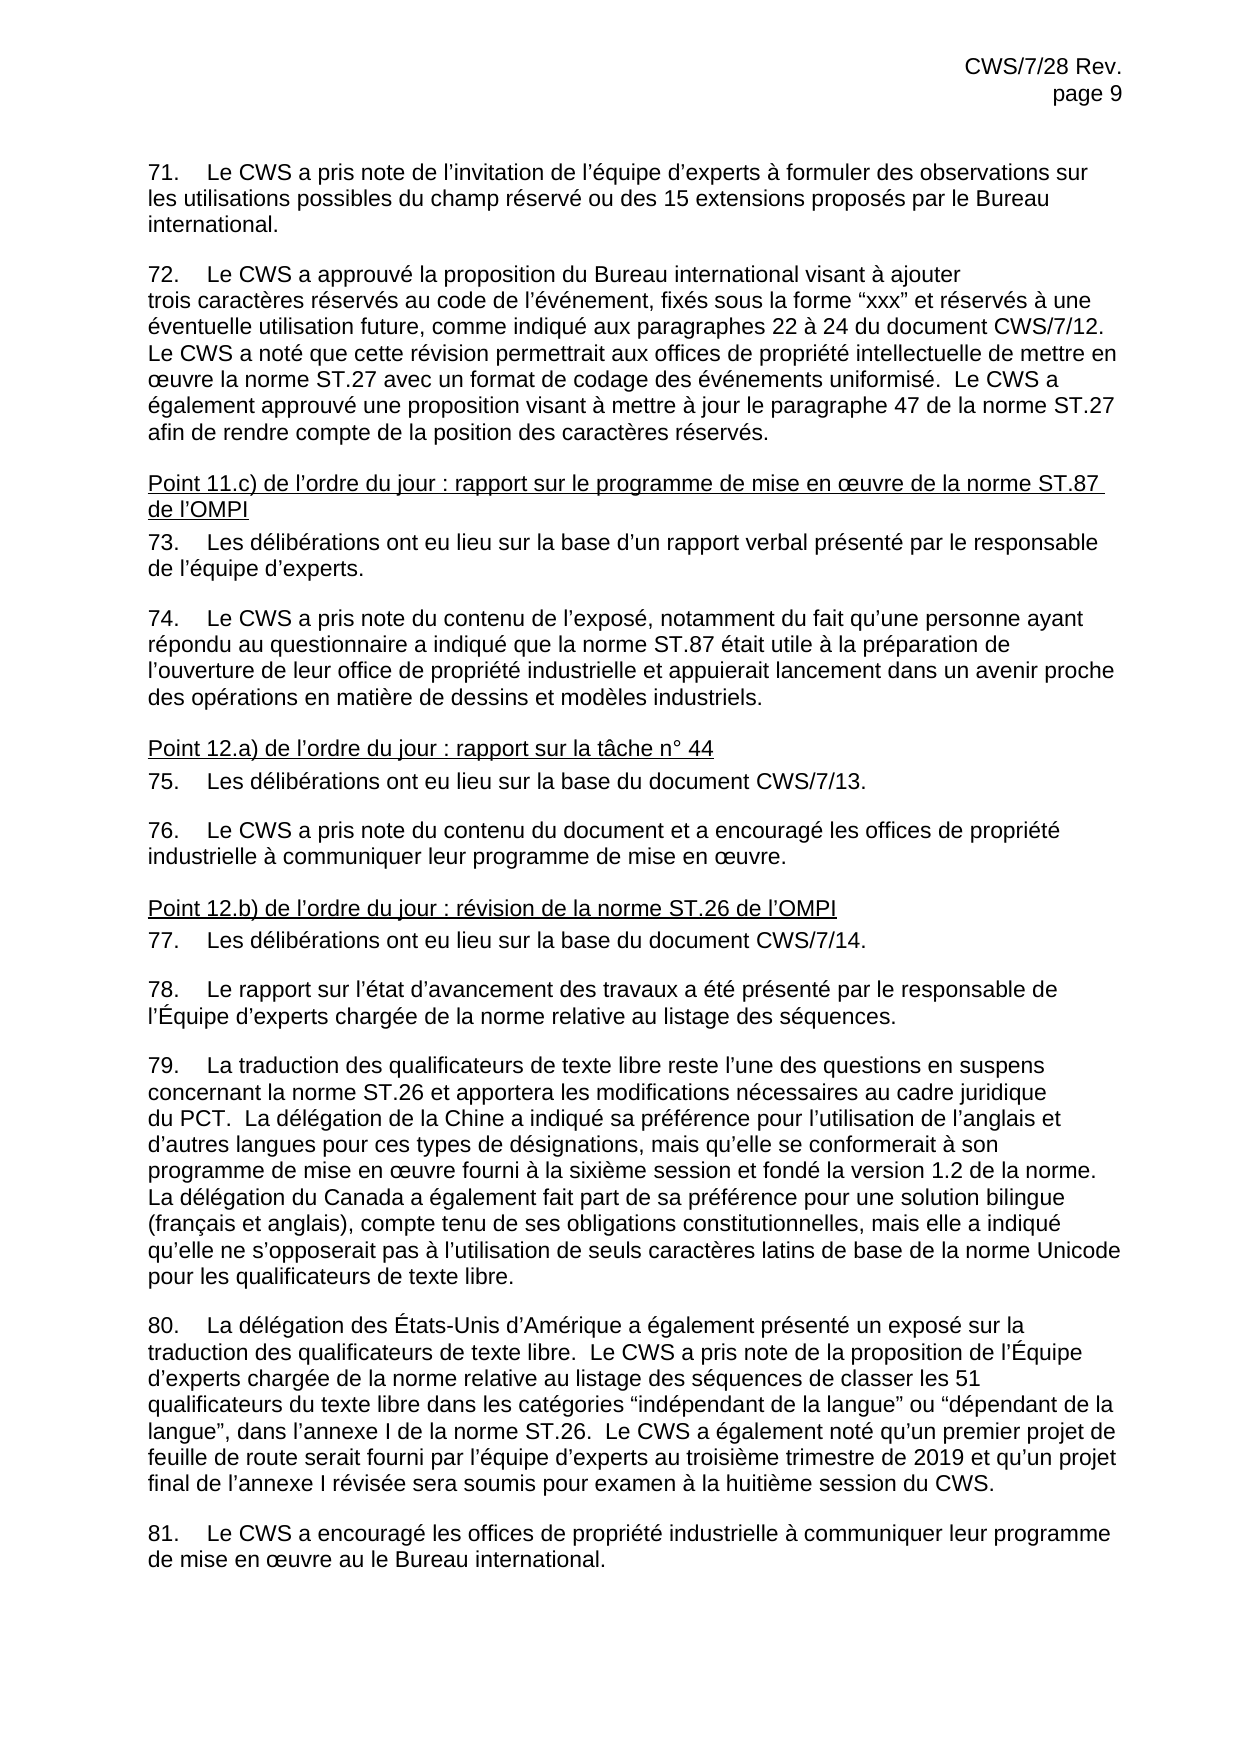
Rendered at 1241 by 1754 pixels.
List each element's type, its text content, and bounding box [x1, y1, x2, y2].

text Les délibérations ont eu lieu sur la base du document CWS/7/13. [148, 768, 1122, 794]
text Le CWS a pris note de l’invitation de l’équipe d’experts à formuler des observations sur les utilisations possibles du champ réservé ou des 15 extensions proposés par le Bureau international. [148, 158, 1122, 238]
text Le CWS a encouragé les offices de propriété industrielle à communiquer leur programme de mise en œuvre au le Bureau international. [148, 1519, 1122, 1572]
text Le rapport sur l’état d’avancement des travaux a été présenté par le responsable de l’Équipe d’experts chargée de la norme relative au listage des séquences. [148, 976, 1122, 1029]
text Les délibérations ont eu lieu sur la base du document CWS/7/14. [148, 927, 1122, 953]
text Les délibérations ont eu lieu sur la base d’un rapport verbal présenté par le responsable de l’équipe d’experts. [148, 529, 1122, 582]
text Le CWS a pris note du contenu de l’exposé, notamment du fait qu’une personne ayant répondu au questionnaire a indiqué que la norme ST.87 était utile à la préparation de l’ouverture de leur office de propriété industrielle et appuierait lancement dans un avenir proche des opérations en matière de dessins et modèles industriels. [148, 604, 1122, 710]
subtitle Point 11.c) de l’ordre du jour : rapport sur le programme de mise en œuvre de la norme ST.87 de l’OMPI [148, 470, 1122, 523]
text La traduction des qualificateurs de texte libre reste l’une des questions en suspens concernant la norme ST.26 et apportera les modifications nécessaires au cadre juridique du PCT. La délégation de la Chine a indiqué sa préférence pour l’utilisation de l’anglais et d’autres langues pour ces types de désignations, mais qu’elle se conformerait à son programme de mise en œuvre fourni à la sixième session et fondé la version 1.2 de la norme. La délégation du Canada a également fait part de sa préférence pour une solution bilingue (français et anglais), compte tenu de ses obligations constitutionnelles, mais elle a indiqué qu’elle ne s’opposerait pas à l’utilisation de seuls caractères latins de base de la norme Unicode pour les qualificateurs de texte libre. [148, 1052, 1122, 1289]
text Le CWS a approuvé la proposition du Bureau international visant à ajouter trois caractères réservés au code de l’événement, fixés sous la forme “xxx” et réservés à une éventuelle utilisation future, comme indiqué aux paragraphes 22 à 24 du document CWS/7/12. Le CWS a noté que cette révision permettrait aux offices de propriété intellectuelle de mettre en œuvre la norme ST.27 avec un format de codage des événements uniformisé. Le CWS a également approuvé une proposition visant à mettre à jour le paragraphe 47 de la norme ST.27 afin de rendre compte de la position des caractères réservés. [148, 261, 1122, 445]
text Le CWS a pris note du contenu du document et a encouragé les offices de propriété industrielle à communiquer leur programme de mise en œuvre. [148, 817, 1122, 869]
subtitle Point 12.b) de l’ordre du jour : révision de la norme ST.26 de l’OMPI [148, 894, 1122, 921]
text La délégation des États-Unis d’Amérique a également présenté un exposé sur la traduction des qualificateurs de texte libre. Le CWS a pris note de la proposition de l’Équipe d’experts chargée de la norme relative au listage des séquences de classer les 51 qualificateurs du texte libre dans les catégories “indépendant de la langue” ou “dépendant de la langue”, dans l’annexe I de la norme ST.26. Le CWS a également noté qu’un premier projet de feuille de route serait fourni par l’équipe d’experts au troisième trimestre de 2019 et qu’un projet final de l’annexe I révisée sera soumis pour examen à la huitième session du CWS. [148, 1312, 1122, 1497]
subtitle Point 12.a) de l’ordre du jour : rapport sur la tâche n° 44 [148, 735, 1122, 761]
